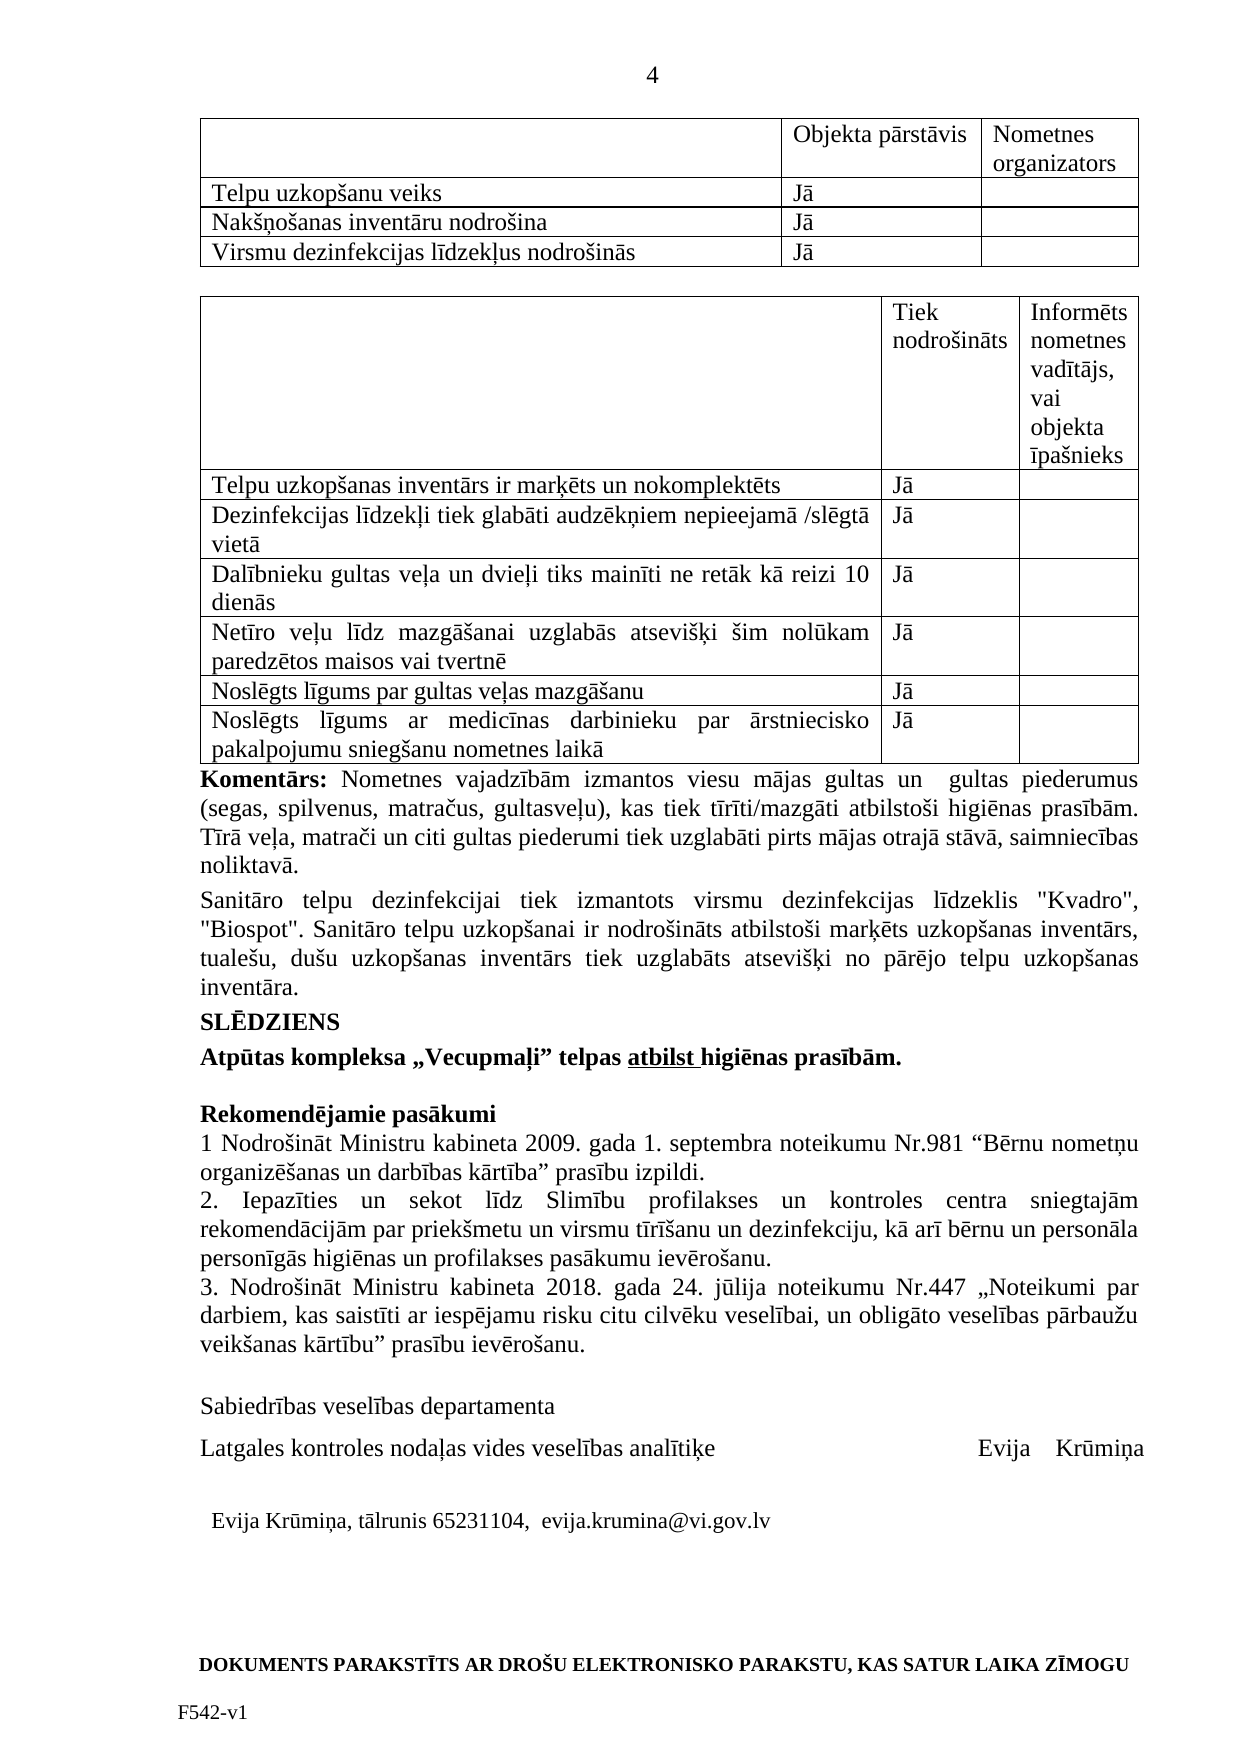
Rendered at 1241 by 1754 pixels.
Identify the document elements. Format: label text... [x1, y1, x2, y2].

table_header Sabiedrības veselības departamenta Latgales kontroles nodaļas vides veselības analītiķe Evija Krūmiņa Evija Krūmiņa, tālrunis 65231104, evija.krumina@vi.gov.lv [189, 1391, 1163, 1587]
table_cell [189, 118, 1151, 879]
table_cell Sanitāro telpu dezinfekcijai tiek izmantots virsmu dezinfekcijas līdzeklis "Kvadro", "Biospot". Sanitāro telpu uzkopšanai ir nodrošināts atbilstoši marķēts uzkopšanas inventārs, tualešu, dušu uzkopšanas inventārs tiek uzglabāts atsevišķi no pārējo telpu uzkopšanas inventāra. Slēdziens Atpūtas kompleksa „Vecupmaļi” telpas atbilst higiēnas prasībām. [189, 879, 1151, 1099]
table_cell Rekomendējamie pasākumi 1 Nodrošināt Ministru kabineta 2009. gada 1. septembra noteikumu Nr.981 “Bērnu nometņu organizēšanas un darbības kārtība” prasību izpildi. 2. Iepazīties un sekot līdz Slimību profilakses un kontroles centra sniegtajām rekomendācijām par priekšmetu un virsmu tīrīšanu un dezinfekciju, kā arī bērnu un personāla personīgās higiēnas un profilakses pasākumu ievērošanu. 3. Nodrošināt Ministru kabineta 2018. gada 24. jūlija noteikumu Nr.447 „Noteikumi par darbiem, kas saistīti ar iespējamu risku citu cilvēku veselībai, un obligāto veselības pārbaužu veikšanas kārtību” prasību ievērošanu. [189, 1099, 1151, 1358]
